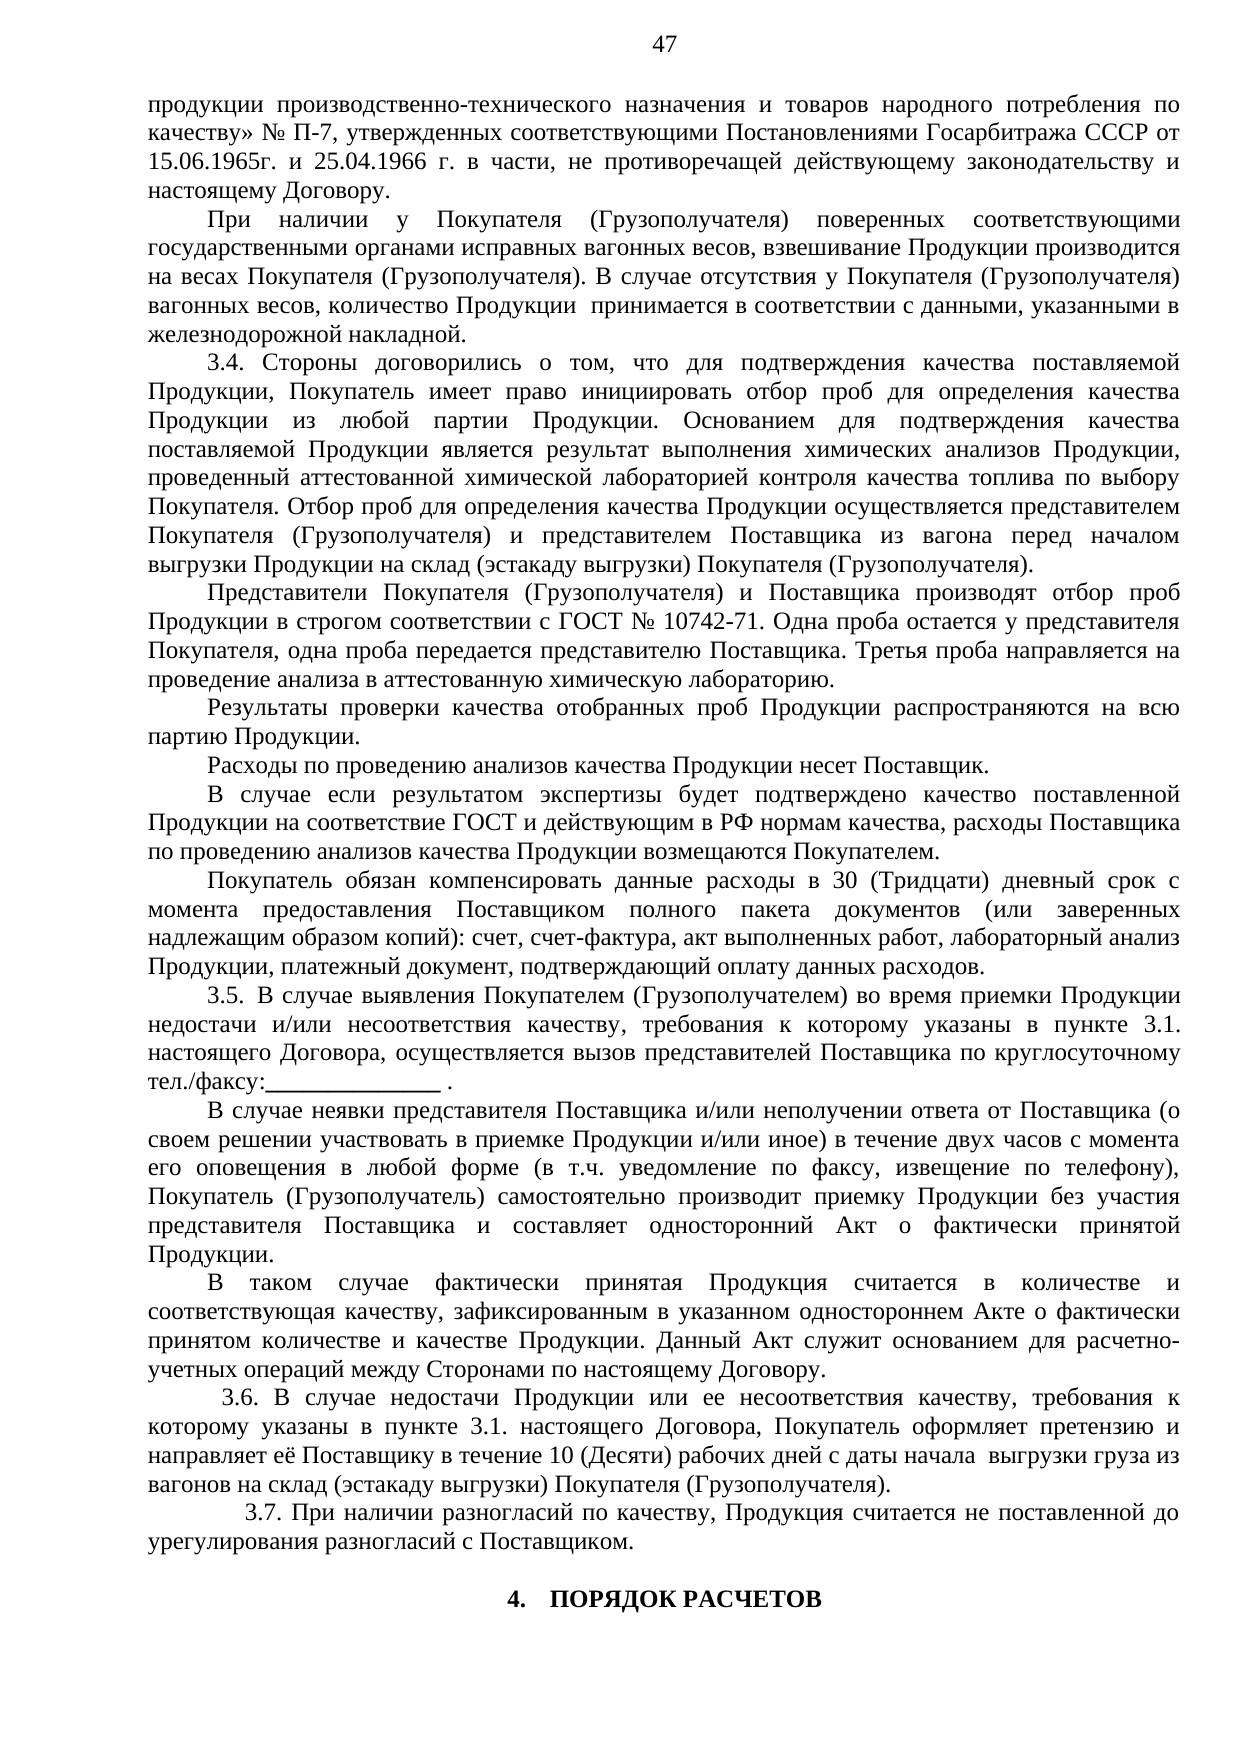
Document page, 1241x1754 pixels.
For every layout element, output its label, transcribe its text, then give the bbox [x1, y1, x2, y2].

text 3.4. Стороны договорились о том, что для подтверждения качества поставляемой Продукции, Покупатель имеет право инициировать отбор проб для определения качества Продукции из любой партии Продукции. Основанием для подтверждения качества поставляемой Продукции является результат выполнения химических анализов Продукции, проведенный аттестованной химической лабораторией контроля качества топлива по выбору Покупателя. Отбор проб для определения качества Продукции осуществляется представителем Покупателя (Грузополучателя) и представителем Поставщика из вагона перед началом выгрузки Продукции на склад (эстакаду выгрузки) Покупателя (Грузополучателя). [148, 347, 1181, 577]
text В случае неявки представителя Поставщика и/или неполучении ответа от Поставщика (о своем решении участвовать в приемке Продукции и/или иное) в течение двух часов с момента его оповещения в любой форме (в т.ч. уведомление по факсу, извещение по телефону), Покупатель (Грузополучатель) самостоятельно производит приемку Продукции без участия представителя Поставщика и составляет односторонний Акт о фактически принятой Продукции. [148, 1095, 1181, 1267]
text Покупатель обязан компенсировать данные расходы в 30 (Тридцати) дневный срок с момента предоставления Поставщиком полного пакета документов (или заверенных надлежащим образом копий): счет, счет-фактура, акт выполненных работ, лабораторный анализ Продукции, платежный документ, подтверждающий оплату данных расходов. [148, 865, 1181, 980]
text Расходы по проведению анализов качества Продукции несет Поставщик. [148, 750, 1181, 779]
text При наличии у Покупателя (Грузополучателя) поверенных соответствующими государственными органами исправных вагонных весов, взвешивание Продукции производится на весах Покупателя (Грузополучателя). В случае отсутствия у Покупателя (Грузополучателя) вагонных весов, количество Продукции принимается в соответствии с данными, указанными в железнодорожной накладной. [148, 204, 1181, 347]
text В таком случае фактически принятая Продукция считается в количестве и соответствующая качеству, зафиксированным в указанном одностороннем Акте о фактически принятом количестве и качестве Продукции. Данный Акт служит основанием для расчетно-учетных операций между Сторонами по настоящему Договору. [148, 1267, 1181, 1382]
text Представители Покупателя (Грузополучателя) и Поставщика производят отбор проб Продукции в строгом соответствии с ГОСТ № 10742-71. Одна проба остается у представителя Покупателя, одна проба передается представителю Поставщика. Третья проба направляется на проведение анализа в аттестованную химическую лабораторию. [148, 577, 1181, 692]
text В случае если результатом экспертизы будет подтверждено качество поставленной Продукции на соответствие ГОСТ и действующим в РФ нормам качества, расходы Поставщика по проведению анализов качества Продукции возмещаются Покупателем. [148, 779, 1181, 865]
text 3.5. В случае выявления Покупателем (Грузополучателем) во время приемки Продукции недостачи и/или несоответствия качеству, требования к которому указаны в пункте 3.1. настоящего Договора, осуществляется вызов представителей Поставщика по круглосуточному тел./факсу:______________ . [148, 980, 1181, 1095]
text 3.7. При наличии разногласий по качеству, Продукция считается не поставленной до урегулирования разногласий с Поставщиком. [148, 1497, 1181, 1555]
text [148, 89, 1181, 204]
text Результаты проверки качества отобранных проб Продукции распространяются на всю партию Продукции. [148, 692, 1181, 750]
text 3.6. В случае недостачи Продукции или ее несоответствия качеству, требования к которому указаны в пункте 3.1. настоящего Договора, Покупатель оформляет претензию и направляет её Поставщику в течение 10 (Десяти) рабочих дней с даты начала выгрузки груза из вагонов на склад (эстакаду выгрузки) Покупателя (Грузополучателя). [148, 1382, 1181, 1497]
list ПОРЯДОК РАСЧЕТОВ [148, 1584, 1181, 1612]
